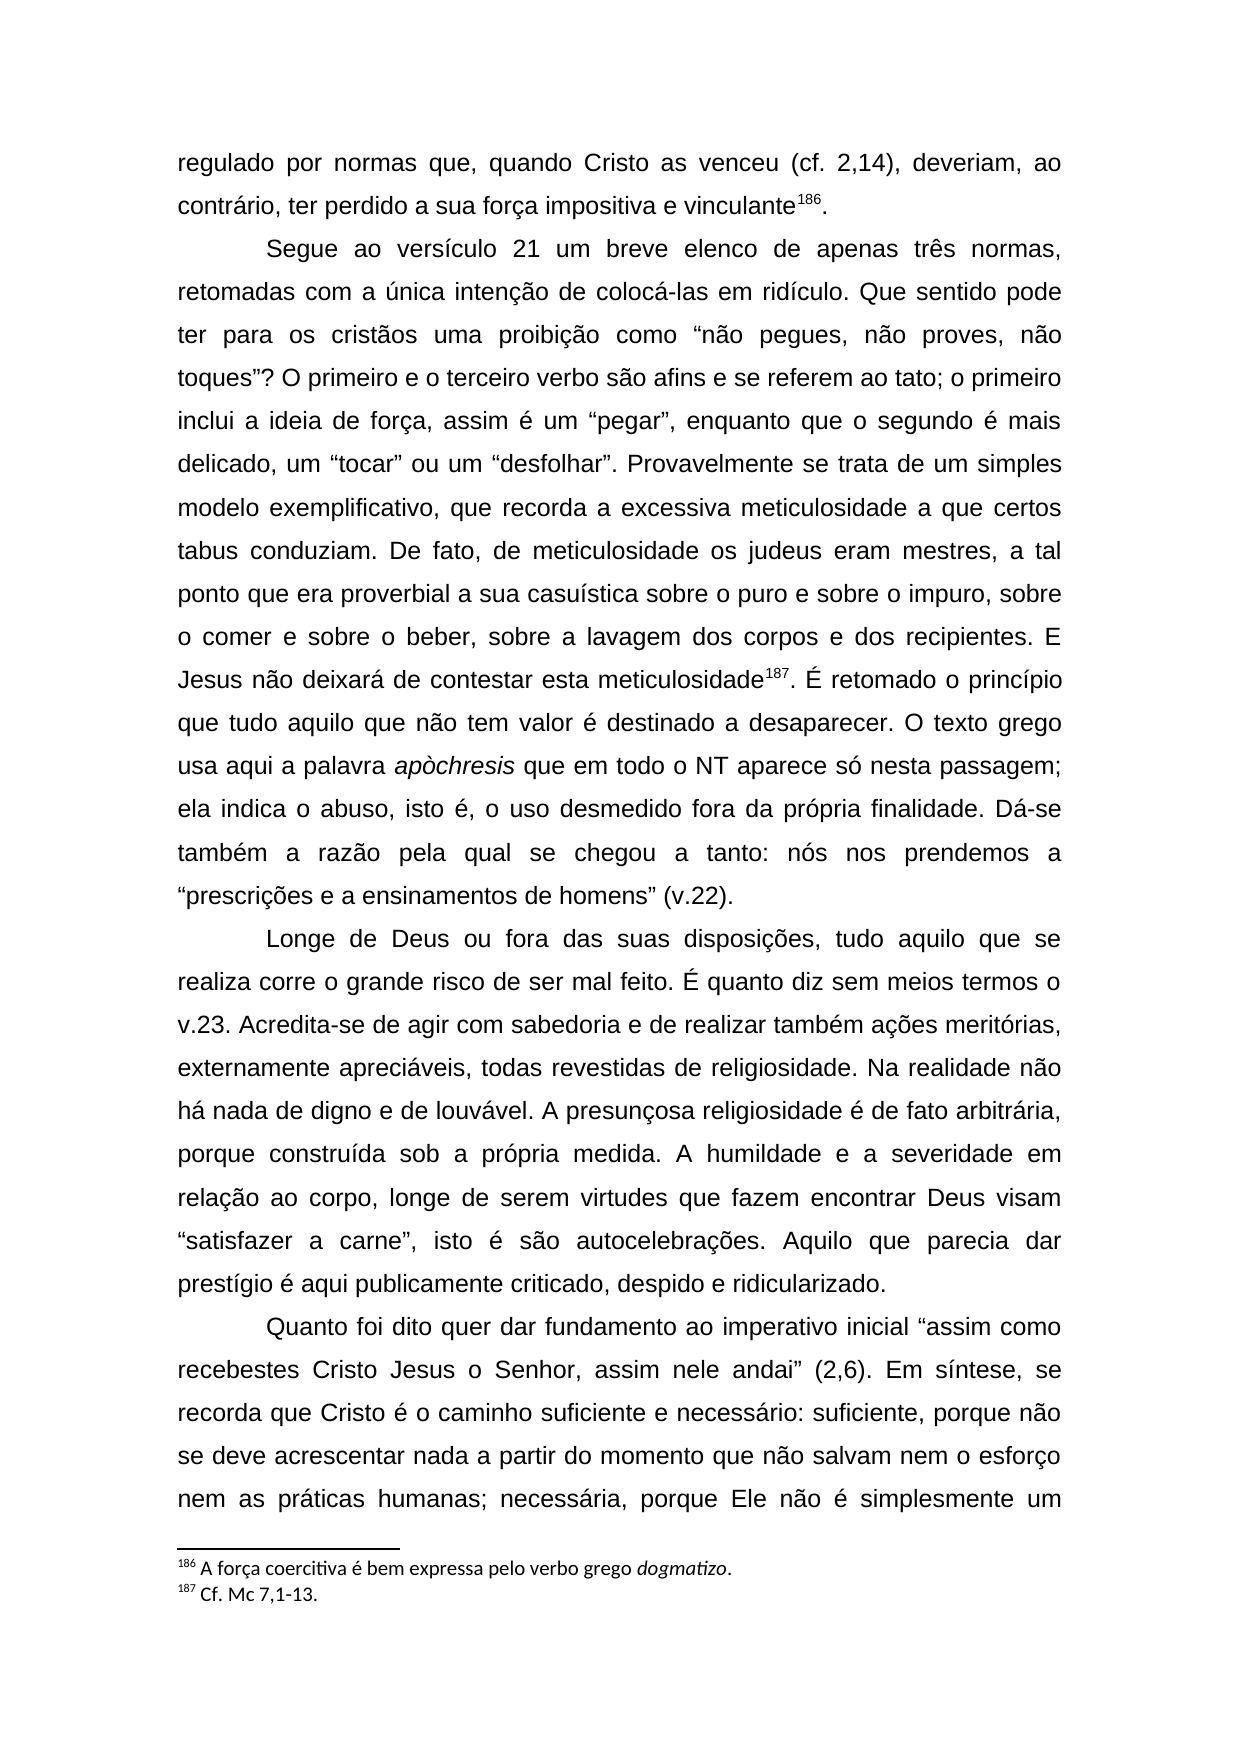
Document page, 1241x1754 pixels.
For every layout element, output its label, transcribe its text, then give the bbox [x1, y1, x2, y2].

text Segue ao versículo 21 um breve elenco de apenas três normas, retomadas com a única intenção de colocá-las em ridículo. Que sentido pode ter para os cristãos uma proibição como “não pegues, não proves, não toques”? O primeiro e o terceiro verbo são afins e se referem ao tato; o primeiro inclui a ideia de força, assim é um “pegar”, enquanto que o segundo é mais delicado, um “tocar” ou um “desfolhar”. Provavelmente se trata de um simples modelo exemplificativo, que recorda a excessiva meticulosidade a que certos tabus conduziam. De fato, de meticulosidade os judeus eram mestres, a tal ponto que era proverbial a sua casuística sobre o puro e sobre o impuro, sobre o comer e sobre o beber, sobre a lavagem dos corpos e dos recipientes. E Jesus não deixará de contestar esta meticulosidade. É retomado o princípio que tudo aquilo que não tem valor é destinado a desaparecer. O texto grego usa aqui a palavra apòchresis que em todo o NT aparece só nesta passagem; ela indica o abuso, isto é, o uso desmedido fora da própria finalidade. Dá-se também a razão pela qual se chegou a tanto: nós nos prendemos a “prescrições e a ensinamentos de homens” (v.22). [177, 234, 1063, 909]
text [177, 1312, 1063, 1513]
text Longe de Deus ou fora das suas disposições, tudo aquilo que se realiza corre o grande risco de ser mal feito. É quanto diz sem meios termos o v.23. Acredita-se de agir com sabedoria e de realizar também ações meritórias, externamente apreciáveis, todas revestidas de religiosidade. Na realidade não há nada de digno e de louvável. A presunçosa religiosidade é de fato arbitrária, porque construída sob a própria medida. A humildade e a severidade em relação ao corpo, longe de serem virtudes que fazem encontrar Deus visam “satisfazer a carne”, isto é são autocelebrações. Aquilo que parecia dar prestígio é aqui publicamente criticado, despido e ridicularizado. [177, 924, 1063, 1298]
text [177, 148, 1063, 219]
